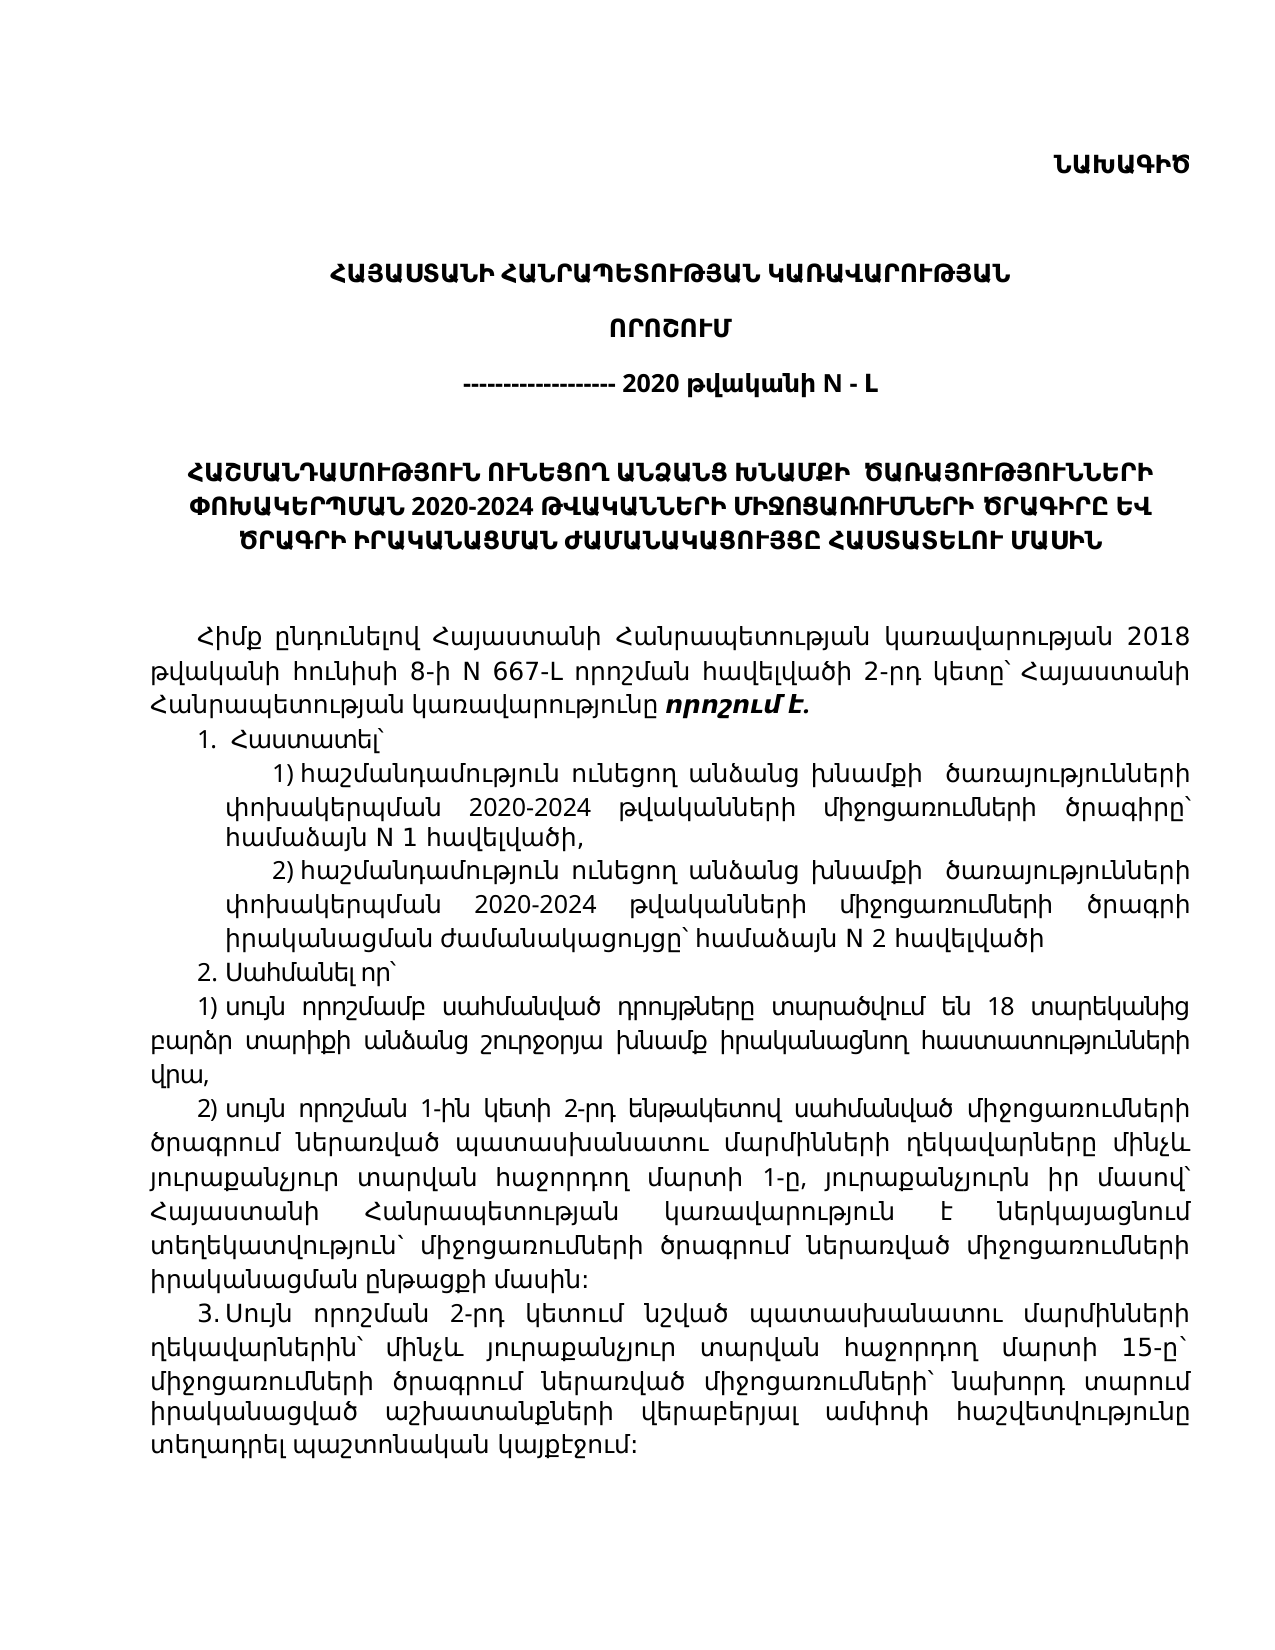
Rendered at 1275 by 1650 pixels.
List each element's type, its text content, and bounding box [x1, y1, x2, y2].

text ՀԱՅԱՍՏԱՆԻ ՀԱՆՐԱՊԵՏՈՒԹՅԱՆ ԿԱՌԱՎԱՐՈՒԹՅԱՆ [150, 256, 1191, 290]
list Սույն որոշման 2-րդ կետում նշված պատասխանատու մարմինների ղեկավարներին՝ մինչև յուրաքանչյուր տարվան հաջորդող մարտի 15-ը` միջոցառումների ծրագրում ներառված միջոցառումների՝ նախորդ տարում իրականացված աշխատանքների վերաբերյալ ամփոփ հաշվետվությունը տեղադրել պաշտոնական կայքէջում: [150, 1295, 1191, 1461]
list Հաստատել՝ [150, 721, 1191, 755]
list հաշմանդամություն ունեցող անձանց խնամքի ծառայությունների փոխակերպման 2020-2024 թվականների միջոցառումների ծրագիրը՝ համաձայն N 1 հավելվածի, [225, 755, 1191, 853]
text Հիմք ընդունելով Հայաստանի Հանրապետության կառավարության 2018 թվականի հունիսի 8-ի N 667-Լ որոշման հավելվածի 2-րդ կետը՝ Հայաստանի Հանրապետության կառավարությունը որոշում է. [150, 619, 1191, 721]
text ՀԱՇՄԱՆԴԱՄՈՒԹՅՈՒՆ ՈՒՆԵՑՈՂ ԱՆՁԱՆՑ ԽՆԱՄՔԻ ԾԱՌԱՅՈՒԹՅՈՒՆՆԵՐԻ ՓՈԽԱԿԵՐՊՄԱՆ 2020-2024 ԹՎԱԿԱՆՆԵՐԻ ՄԻՋՈՑԱՌՈՒՄՆԵՐԻ ԾՐԱԳԻՐԸ ԵՎ ԾՐԱԳՐԻ ԻՐԱԿԱՆԱՑՄԱՆ ԺԱՄԱՆԱԿԱՑՈՒՅՑԸ ՀԱՍՏԱՏԵԼՈՒ ՄԱՍԻՆ [150, 455, 1191, 557]
list սույն որոշման 1-ին կետի 2-րդ ենթակետով սահմանված միջոցառումների ծրագրում ներառված պատասխանատու մարմինների ղեկավարները մինչև յուրաքանչյուր տարվան հաջորդող մարտի 1-ը, յուրաքանչյուրն իր մասով՝ Հայաստանի Հանրապետության կառավարություն է ներկայացնում տեղեկատվություն` միջոցառումների ծրագրում ներառված միջոցառումների իրականացման ընթացքի մասին: [150, 1091, 1191, 1295]
list հաշմանդամություն ունեցող անձանց խնամքի ծառայությունների փոխակերպման 2020-2024 թվականների միջոցառումների ծրագրի իրականացման ժամանակացույցը՝ համաձայն N 2 հավելվածի [225, 853, 1191, 955]
text ------------------- 2020 թվականի N - Լ [150, 366, 1191, 400]
text ՈՐՈՇՈՒՄ [150, 311, 1191, 345]
list Սահմանել որ՝ [150, 955, 1191, 989]
text ՆԱԽԱԳԻԾ [150, 118, 1191, 180]
list սույն որոշմամբ սահմանված դրույթները տարածվում են 18 տարեկանից բարձր տարիքի անձանց շուրջօրյա խնամք իրականացնող հաստատությունների վրա, [150, 989, 1191, 1091]
